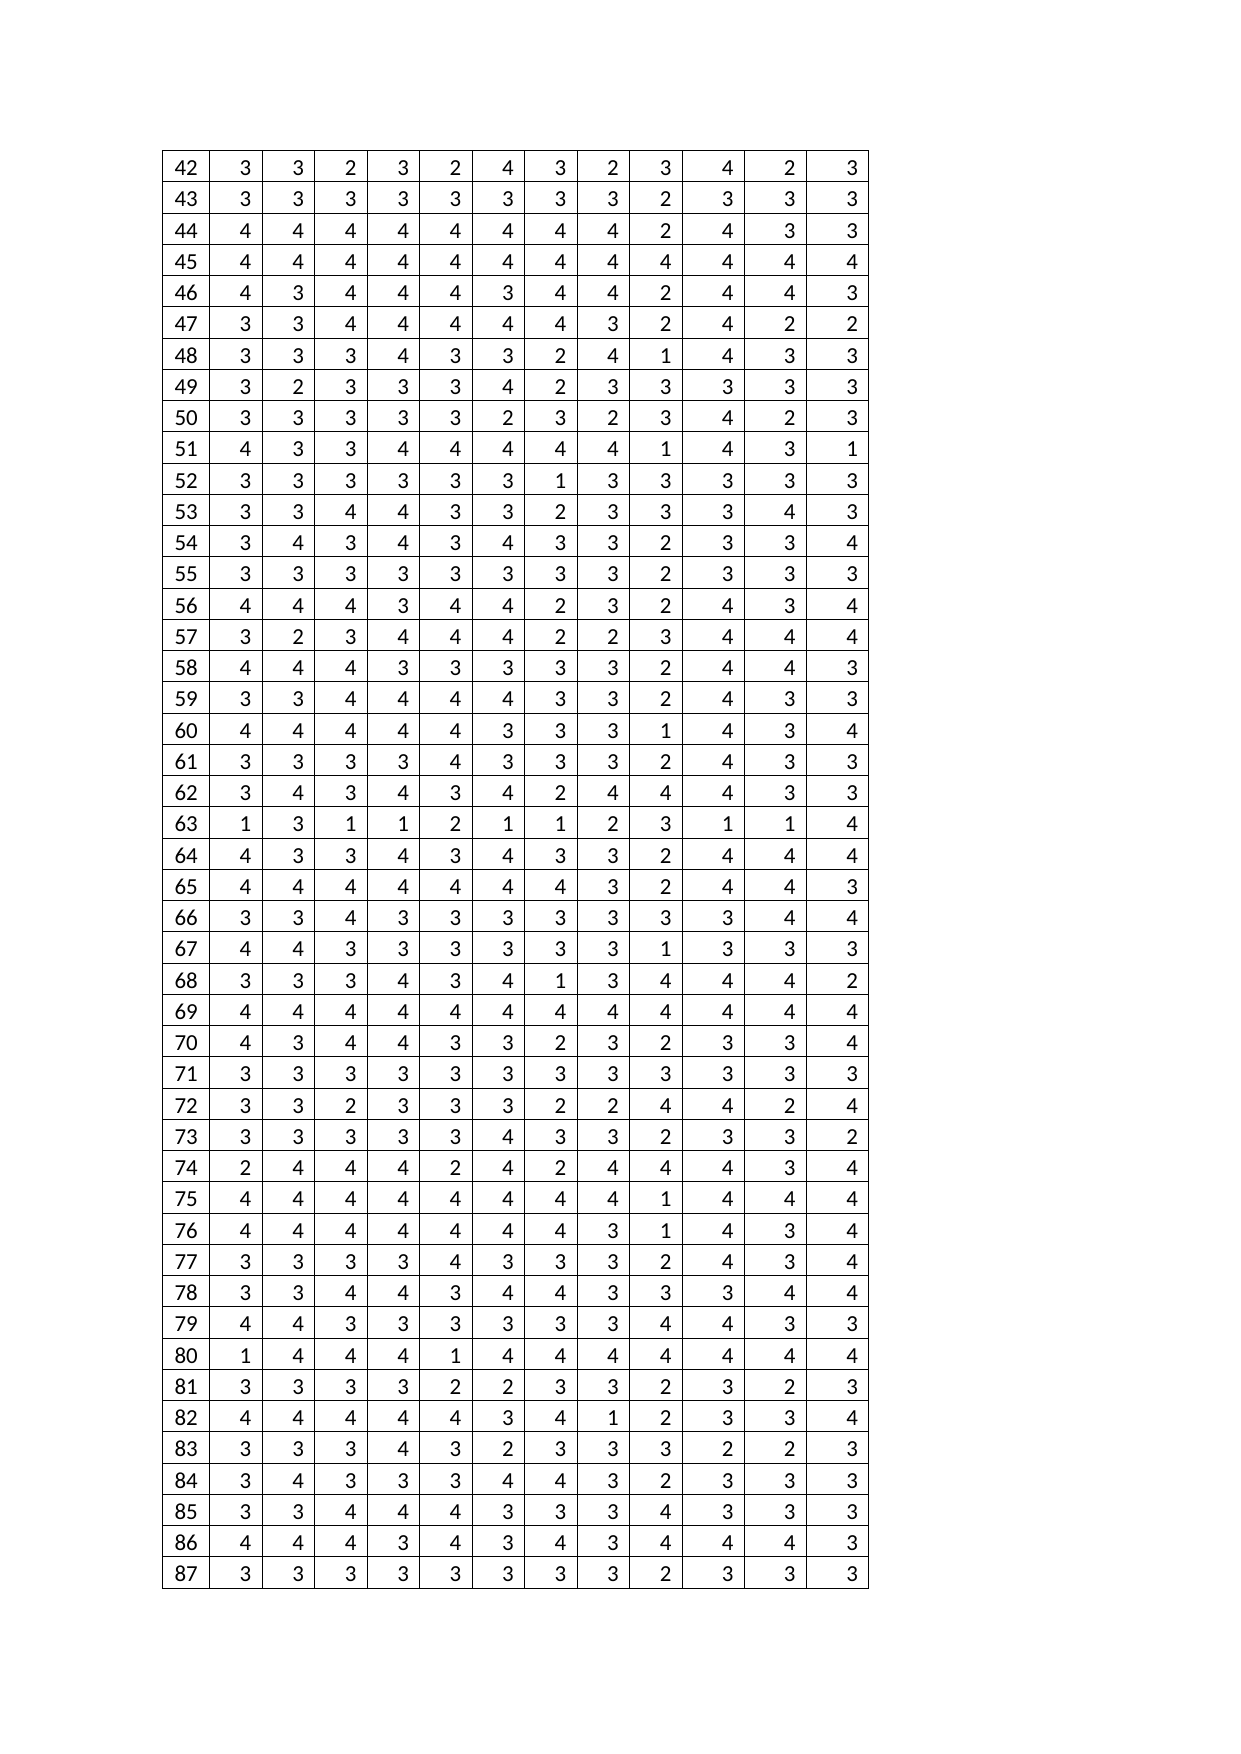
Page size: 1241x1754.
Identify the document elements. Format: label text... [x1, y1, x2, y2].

table_cell 65 [163, 870, 209, 900]
table_cell 4 [630, 964, 682, 994]
table_cell 4 [683, 589, 744, 619]
table_cell 3 [525, 682, 577, 712]
table_cell 4 [368, 995, 419, 1025]
table_cell 3 [807, 1464, 868, 1494]
table_cell 4 [745, 1182, 806, 1212]
table_cell 2 [578, 807, 629, 837]
table_cell 3 [525, 839, 577, 869]
table_cell 3 [368, 151, 419, 181]
table_cell 3 [210, 182, 262, 212]
table_cell 3 [683, 370, 744, 400]
table_cell 4 [420, 1214, 472, 1244]
table_cell 4 [807, 839, 868, 869]
table_cell 3 [630, 495, 682, 525]
table_cell 3 [263, 901, 314, 931]
table_cell 3 [210, 1557, 262, 1587]
table_cell 3 [210, 557, 262, 587]
table_cell 4 [315, 307, 367, 337]
table_cell 3 [745, 1464, 806, 1494]
table_cell 4 [630, 776, 682, 806]
table_cell 4 [210, 432, 262, 462]
table_cell 4 [368, 1432, 419, 1462]
table_cell 1 [745, 807, 806, 837]
table_cell 4 [525, 1276, 577, 1306]
table_cell 3 [578, 1214, 629, 1244]
table_cell 3 [263, 495, 314, 525]
table_cell 4 [420, 432, 472, 462]
table_cell 4 [263, 870, 314, 900]
table_cell 3 [473, 1307, 524, 1337]
table_cell 3 [315, 557, 367, 587]
table_cell 4 [683, 776, 744, 806]
table_cell 4 [368, 307, 419, 337]
table_cell 3 [745, 1245, 806, 1275]
table_cell 2 [525, 370, 577, 400]
table_cell 2 [745, 307, 806, 337]
table_cell 4 [683, 651, 744, 681]
table_cell 3 [210, 1432, 262, 1462]
table_cell 68 [163, 964, 209, 994]
table_cell 3 [473, 745, 524, 775]
table_cell 4 [807, 995, 868, 1025]
table_cell 85 [163, 1495, 209, 1525]
table_cell 2 [578, 620, 629, 650]
table_cell 3 [315, 370, 367, 400]
table_cell 3 [578, 1557, 629, 1587]
table_cell 3 [315, 1370, 367, 1400]
table_cell 3 [420, 370, 472, 400]
table_cell 3 [263, 1557, 314, 1587]
table_cell 3 [210, 620, 262, 650]
table_cell 3 [473, 495, 524, 525]
table_cell 3 [368, 589, 419, 619]
table_cell 4 [368, 1151, 419, 1181]
table_cell 3 [210, 1089, 262, 1119]
table_cell 4 [807, 526, 868, 556]
table_cell 3 [210, 401, 262, 431]
table_cell 3 [210, 1370, 262, 1400]
table_cell 52 [163, 464, 209, 494]
table_cell 4 [315, 1182, 367, 1212]
table_cell 4 [745, 839, 806, 869]
table_cell 4 [368, 245, 419, 275]
table_cell 4 [683, 714, 744, 744]
table_cell 3 [807, 182, 868, 212]
table_cell 4 [210, 276, 262, 306]
table_cell 3 [578, 464, 629, 494]
table_cell 50 [163, 401, 209, 431]
table_cell 3 [807, 276, 868, 306]
table_cell 4 [368, 1401, 419, 1431]
table_cell 49 [163, 370, 209, 400]
table_cell 4 [368, 964, 419, 994]
table_cell 3 [525, 714, 577, 744]
table_cell 1 [210, 1339, 262, 1369]
table_cell 3 [315, 1464, 367, 1494]
table_cell 4 [683, 401, 744, 431]
table_cell 2 [315, 1089, 367, 1119]
table_cell 3 [525, 932, 577, 962]
table_cell 4 [263, 651, 314, 681]
table_cell 4 [473, 620, 524, 650]
table_cell 4 [315, 495, 367, 525]
table_cell 3 [578, 589, 629, 619]
table_cell 3 [473, 276, 524, 306]
table_cell 4 [473, 995, 524, 1025]
table_cell 3 [525, 1120, 577, 1150]
table_cell 4 [683, 245, 744, 275]
table_cell 48 [163, 339, 209, 369]
table_cell 3 [420, 526, 472, 556]
table_cell 2 [210, 1151, 262, 1181]
table_cell 4 [525, 995, 577, 1025]
table_cell 4 [807, 1245, 868, 1275]
table_cell 2 [525, 1151, 577, 1181]
table_cell 2 [630, 182, 682, 212]
table_cell 4 [683, 682, 744, 712]
table_cell 3 [473, 1245, 524, 1275]
table_cell 4 [807, 1151, 868, 1181]
table_cell 2 [473, 1432, 524, 1462]
table_cell 4 [473, 526, 524, 556]
table_cell 86 [163, 1526, 209, 1556]
table_cell 4 [263, 932, 314, 962]
table_cell 66 [163, 901, 209, 931]
table_cell 4 [630, 1151, 682, 1181]
table_cell 4 [807, 1026, 868, 1056]
table_cell 3 [368, 651, 419, 681]
table_cell 3 [630, 807, 682, 837]
table_cell 2 [630, 214, 682, 244]
table_cell 4 [473, 245, 524, 275]
table_cell 3 [578, 1057, 629, 1087]
table_cell 3 [420, 557, 472, 587]
table_cell 2 [525, 1089, 577, 1119]
table_cell 3 [807, 932, 868, 962]
table_cell 4 [807, 1089, 868, 1119]
table_cell 4 [745, 651, 806, 681]
table_cell 1 [473, 807, 524, 837]
table_cell 2 [578, 401, 629, 431]
table_cell 4 [420, 589, 472, 619]
table_cell 3 [630, 464, 682, 494]
table_cell 3 [578, 526, 629, 556]
table_cell 4 [368, 1276, 419, 1306]
table_cell 3 [368, 557, 419, 587]
table_cell 3 [683, 1120, 744, 1150]
table_cell 4 [473, 1151, 524, 1181]
table_cell 4 [473, 1120, 524, 1150]
table_cell 4 [578, 1182, 629, 1212]
table_cell 3 [210, 526, 262, 556]
table_cell 4 [420, 1182, 472, 1212]
table_cell 4 [368, 495, 419, 525]
table_cell 3 [578, 1464, 629, 1494]
table_cell 3 [263, 1276, 314, 1306]
table_cell 63 [163, 807, 209, 837]
table_cell 2 [420, 151, 472, 181]
table_cell 3 [683, 1401, 744, 1431]
table_cell 83 [163, 1432, 209, 1462]
table_cell 3 [525, 1557, 577, 1587]
table_cell 3 [525, 651, 577, 681]
table_cell 4 [578, 339, 629, 369]
table_cell 3 [315, 464, 367, 494]
table_cell 3 [473, 339, 524, 369]
table_cell 4 [630, 1526, 682, 1556]
table_cell 4 [473, 1464, 524, 1494]
table_cell 2 [630, 839, 682, 869]
table_cell 4 [473, 589, 524, 619]
table_cell 4 [368, 839, 419, 869]
table_cell 3 [683, 1370, 744, 1400]
table_cell 2 [683, 1432, 744, 1462]
table_cell 3 [420, 464, 472, 494]
table_cell 87 [163, 1557, 209, 1587]
table_cell 4 [315, 1214, 367, 1244]
table_cell 4 [745, 495, 806, 525]
table_cell 4 [210, 1026, 262, 1056]
table_cell 76 [163, 1214, 209, 1244]
table_cell 3 [630, 1276, 682, 1306]
table_cell 4 [420, 214, 472, 244]
table_cell 4 [578, 776, 629, 806]
table_cell 4 [745, 995, 806, 1025]
table_cell 4 [368, 1339, 419, 1369]
table_cell 79 [163, 1307, 209, 1337]
table_cell 3 [210, 370, 262, 400]
table_cell 4 [420, 745, 472, 775]
table_cell 4 [807, 1214, 868, 1244]
table_cell 4 [420, 995, 472, 1025]
table_cell 3 [420, 401, 472, 431]
table_cell 4 [745, 276, 806, 306]
table_cell 3 [683, 182, 744, 212]
table_cell 3 [473, 182, 524, 212]
table_cell 2 [420, 1151, 472, 1181]
table_cell 78 [163, 1276, 209, 1306]
table_cell 3 [525, 401, 577, 431]
table_cell 71 [163, 1057, 209, 1087]
table_cell 3 [807, 651, 868, 681]
table_cell 3 [745, 1557, 806, 1587]
table_cell 3 [263, 1495, 314, 1525]
table_cell 4 [368, 870, 419, 900]
table_cell 69 [163, 995, 209, 1025]
table_cell 3 [630, 1057, 682, 1087]
table_cell 4 [420, 1526, 472, 1556]
table_cell 4 [210, 1307, 262, 1337]
table_cell 3 [473, 557, 524, 587]
table_cell 3 [807, 1057, 868, 1087]
table_cell 4 [630, 245, 682, 275]
table_cell 2 [630, 745, 682, 775]
table_cell 4 [368, 776, 419, 806]
table_cell 4 [525, 1401, 577, 1431]
table_cell 3 [315, 526, 367, 556]
table_cell 1 [525, 464, 577, 494]
table_cell 1 [630, 339, 682, 369]
table_cell 3 [683, 526, 744, 556]
table_cell 70 [163, 1026, 209, 1056]
table_cell 3 [578, 964, 629, 994]
table_cell 4 [473, 151, 524, 181]
table_cell 84 [163, 1464, 209, 1494]
table_cell 3 [630, 370, 682, 400]
table_cell 3 [807, 1557, 868, 1587]
table_cell 3 [263, 1120, 314, 1150]
table_cell 4 [578, 995, 629, 1025]
table_cell 3 [420, 1026, 472, 1056]
table_cell 3 [210, 1245, 262, 1275]
table_cell 3 [420, 339, 472, 369]
table_cell 4 [745, 964, 806, 994]
table_cell 3 [315, 1307, 367, 1337]
table_cell 2 [630, 1370, 682, 1400]
table_cell 3 [210, 495, 262, 525]
table_cell 3 [263, 339, 314, 369]
table_cell 4 [683, 870, 744, 900]
table_cell 3 [745, 1057, 806, 1087]
table_cell 3 [315, 1057, 367, 1087]
table_cell 3 [525, 182, 577, 212]
table_cell 4 [315, 276, 367, 306]
table_cell 3 [420, 1432, 472, 1462]
table_cell 4 [368, 276, 419, 306]
table_cell 4 [368, 682, 419, 712]
table_cell 3 [473, 464, 524, 494]
table_cell 3 [525, 1057, 577, 1087]
table_cell 4 [807, 1182, 868, 1212]
table_cell 4 [745, 901, 806, 931]
table_cell 3 [683, 1026, 744, 1056]
table_cell 3 [210, 151, 262, 181]
table_cell 2 [630, 1026, 682, 1056]
table_cell 2 [745, 1432, 806, 1462]
table_cell 3 [315, 339, 367, 369]
table_cell 4 [263, 1307, 314, 1337]
table_cell 1 [630, 432, 682, 462]
table_cell 4 [578, 214, 629, 244]
table_cell 4 [473, 964, 524, 994]
table_cell 3 [683, 901, 744, 931]
table_cell 4 [263, 589, 314, 619]
table_cell 3 [210, 682, 262, 712]
table_cell 2 [263, 370, 314, 400]
table_cell 3 [315, 182, 367, 212]
table_cell 3 [263, 182, 314, 212]
table_cell 3 [263, 401, 314, 431]
table_cell 4 [210, 651, 262, 681]
table_cell 4 [368, 620, 419, 650]
table_cell 4 [807, 807, 868, 837]
table_cell 72 [163, 1089, 209, 1119]
table_cell 4 [368, 526, 419, 556]
table_cell 62 [163, 776, 209, 806]
table_cell 1 [683, 807, 744, 837]
table_cell 3 [473, 932, 524, 962]
table_cell 3 [263, 964, 314, 994]
table_cell 4 [315, 1026, 367, 1056]
table_cell 3 [473, 1526, 524, 1556]
table_cell 4 [210, 589, 262, 619]
table_cell 4 [473, 870, 524, 900]
table_cell 4 [420, 714, 472, 744]
table_cell 2 [315, 151, 367, 181]
table_cell 3 [807, 745, 868, 775]
table_cell 3 [745, 1307, 806, 1337]
table_cell 2 [630, 1557, 682, 1587]
table_cell 4 [368, 1182, 419, 1212]
table_cell 1 [630, 714, 682, 744]
table_cell 4 [263, 995, 314, 1025]
table_cell 3 [368, 401, 419, 431]
table_cell 2 [525, 776, 577, 806]
table_cell 67 [163, 932, 209, 962]
table_cell 75 [163, 1182, 209, 1212]
table_cell 3 [630, 1432, 682, 1462]
table_cell 3 [420, 182, 472, 212]
table_cell 4 [683, 839, 744, 869]
table_cell 3 [578, 1245, 629, 1275]
table_cell 3 [263, 839, 314, 869]
table_cell 4 [473, 307, 524, 337]
table_cell 4 [630, 1089, 682, 1119]
table_cell 3 [420, 495, 472, 525]
table_cell 3 [578, 370, 629, 400]
table_cell 3 [745, 1151, 806, 1181]
table_cell 1 [525, 964, 577, 994]
table_cell 3 [525, 1245, 577, 1275]
table_cell 4 [683, 1151, 744, 1181]
table_cell 4 [473, 1214, 524, 1244]
table_cell 4 [420, 682, 472, 712]
table_cell 4 [473, 682, 524, 712]
table_cell 3 [578, 1370, 629, 1400]
table_cell 4 [263, 1526, 314, 1556]
table_cell 3 [807, 776, 868, 806]
table_cell 3 [315, 1120, 367, 1150]
table_cell 1 [210, 807, 262, 837]
table_cell 2 [745, 1370, 806, 1400]
table_cell 3 [368, 182, 419, 212]
table_cell 4 [263, 245, 314, 275]
table_cell 3 [578, 1307, 629, 1337]
table_cell 3 [630, 901, 682, 931]
table_cell 3 [745, 557, 806, 587]
table_cell 3 [683, 557, 744, 587]
table_cell 3 [210, 464, 262, 494]
table_cell 3 [745, 1120, 806, 1150]
table_cell 2 [473, 401, 524, 431]
table_cell 1 [630, 1182, 682, 1212]
table_cell 3 [807, 682, 868, 712]
table_cell 3 [578, 745, 629, 775]
table_cell 4 [315, 1339, 367, 1369]
table_cell 4 [683, 1089, 744, 1119]
table_cell 4 [630, 1307, 682, 1337]
table_cell 3 [807, 870, 868, 900]
table_cell 3 [420, 1089, 472, 1119]
table_cell 4 [525, 432, 577, 462]
table_cell 3 [807, 1432, 868, 1462]
table_cell 4 [368, 1495, 419, 1525]
table_cell 4 [525, 1339, 577, 1369]
table_cell 2 [630, 870, 682, 900]
table_cell 3 [315, 401, 367, 431]
table_cell 2 [630, 682, 682, 712]
table_cell 4 [210, 1401, 262, 1431]
table_cell 3 [315, 432, 367, 462]
table_cell 4 [578, 276, 629, 306]
table_cell 4 [745, 1276, 806, 1306]
table_cell 3 [420, 1464, 472, 1494]
table_cell 4 [263, 1401, 314, 1431]
table_cell 3 [525, 1495, 577, 1525]
table_cell 3 [473, 651, 524, 681]
table_cell 3 [263, 807, 314, 837]
table_cell 3 [807, 1495, 868, 1525]
table_cell 3 [263, 682, 314, 712]
table_cell 3 [745, 714, 806, 744]
table_cell 3 [683, 1276, 744, 1306]
table_cell 1 [525, 807, 577, 837]
table_cell 4 [473, 776, 524, 806]
table_cell 54 [163, 526, 209, 556]
table_cell 3 [420, 964, 472, 994]
table_cell 4 [420, 620, 472, 650]
table_cell 3 [420, 932, 472, 962]
table_cell 3 [420, 901, 472, 931]
table_cell 4 [420, 870, 472, 900]
table_cell 59 [163, 682, 209, 712]
table_cell 2 [263, 620, 314, 650]
table_cell 4 [210, 1526, 262, 1556]
table_cell 4 [807, 620, 868, 650]
table_cell 3 [683, 1464, 744, 1494]
table_cell 3 [578, 839, 629, 869]
table_cell 3 [807, 464, 868, 494]
table_cell 3 [368, 1370, 419, 1400]
table_cell 4 [745, 1526, 806, 1556]
table_cell 3 [368, 1089, 419, 1119]
table_cell 4 [315, 245, 367, 275]
table_cell 3 [368, 464, 419, 494]
table_cell 4 [263, 1214, 314, 1244]
table_cell 3 [263, 745, 314, 775]
table_cell 3 [210, 1276, 262, 1306]
table_cell 3 [368, 1307, 419, 1337]
table_cell 3 [578, 1526, 629, 1556]
table_cell 4 [745, 870, 806, 900]
table_cell 46 [163, 276, 209, 306]
table_cell 3 [807, 370, 868, 400]
table_cell 3 [368, 1464, 419, 1494]
table_cell 2 [807, 1120, 868, 1150]
table_cell 4 [683, 620, 744, 650]
table_cell 3 [807, 495, 868, 525]
table_cell 4 [683, 995, 744, 1025]
table_cell 3 [745, 526, 806, 556]
table_cell 3 [578, 307, 629, 337]
table_cell 3 [683, 464, 744, 494]
table_cell 3 [578, 1026, 629, 1056]
table_cell 2 [525, 620, 577, 650]
table_cell 3 [745, 1026, 806, 1056]
table_cell 4 [745, 620, 806, 650]
table_cell 3 [745, 589, 806, 619]
table_cell 3 [368, 370, 419, 400]
table_cell 44 [163, 214, 209, 244]
table_cell 4 [578, 432, 629, 462]
table_cell 3 [210, 745, 262, 775]
table_cell 3 [368, 745, 419, 775]
table_cell 4 [263, 1151, 314, 1181]
table_cell 4 [210, 1214, 262, 1244]
table_cell 51 [163, 432, 209, 462]
table_cell 64 [163, 839, 209, 869]
table_cell 3 [578, 1495, 629, 1525]
table_cell 3 [473, 714, 524, 744]
table_cell 3 [473, 1089, 524, 1119]
table_cell 3 [745, 339, 806, 369]
table_cell 3 [807, 151, 868, 181]
table_cell 3 [683, 932, 744, 962]
table_cell 4 [525, 1182, 577, 1212]
table_cell 4 [630, 1339, 682, 1369]
table_cell 3 [745, 682, 806, 712]
table_cell 3 [525, 1307, 577, 1337]
table_cell 2 [578, 151, 629, 181]
table_cell 4 [473, 214, 524, 244]
table_cell 4 [210, 870, 262, 900]
table_cell 3 [578, 1120, 629, 1150]
table_cell 4 [578, 245, 629, 275]
table_cell 4 [315, 1495, 367, 1525]
table_cell 3 [578, 651, 629, 681]
table_cell 4 [683, 1182, 744, 1212]
table_cell 4 [473, 1339, 524, 1369]
table_cell 1 [807, 432, 868, 462]
table_cell 4 [745, 245, 806, 275]
table_cell 3 [578, 495, 629, 525]
table_cell 4 [578, 1151, 629, 1181]
table_cell 3 [745, 432, 806, 462]
table_cell 2 [630, 557, 682, 587]
table_cell 3 [315, 620, 367, 650]
table_cell 3 [315, 932, 367, 962]
table_cell 3 [683, 1495, 744, 1525]
table_cell 4 [525, 1464, 577, 1494]
table_cell 4 [525, 214, 577, 244]
table_cell 2 [807, 964, 868, 994]
table_cell 2 [525, 495, 577, 525]
table_cell 3 [210, 964, 262, 994]
table_cell 3 [263, 1432, 314, 1462]
table_cell 3 [578, 682, 629, 712]
table_cell 3 [210, 1464, 262, 1494]
table_cell 4 [315, 901, 367, 931]
table_cell 4 [315, 651, 367, 681]
table_cell 3 [315, 776, 367, 806]
table_cell 3 [210, 1057, 262, 1087]
table_cell 3 [210, 776, 262, 806]
table_cell 3 [368, 1057, 419, 1087]
table_cell 4 [368, 1214, 419, 1244]
table_cell 4 [315, 1276, 367, 1306]
table_cell 3 [525, 1370, 577, 1400]
table_cell 2 [525, 589, 577, 619]
table_cell 61 [163, 745, 209, 775]
table_cell 4 [420, 1495, 472, 1525]
table_cell 3 [420, 1307, 472, 1337]
table_cell 3 [525, 901, 577, 931]
table_cell 4 [473, 1182, 524, 1212]
table_cell 3 [807, 1370, 868, 1400]
table_cell 3 [263, 1026, 314, 1056]
table_cell 2 [807, 307, 868, 337]
table_cell 55 [163, 557, 209, 587]
table_cell 3 [683, 495, 744, 525]
table_cell 3 [315, 964, 367, 994]
table_cell 4 [578, 1339, 629, 1369]
table_cell 4 [473, 432, 524, 462]
table_cell 3 [745, 776, 806, 806]
table_cell 3 [368, 901, 419, 931]
table_cell 2 [745, 401, 806, 431]
table_cell 4 [807, 1339, 868, 1369]
table_cell 3 [473, 1495, 524, 1525]
table_cell 45 [163, 245, 209, 275]
table_cell 3 [263, 432, 314, 462]
table_cell 4 [807, 901, 868, 931]
table_cell 3 [368, 932, 419, 962]
table_cell 4 [315, 1401, 367, 1431]
table_cell 4 [807, 1276, 868, 1306]
table_cell 3 [683, 1057, 744, 1087]
table_cell 3 [473, 901, 524, 931]
table_cell 3 [745, 1214, 806, 1244]
table_cell 3 [368, 1526, 419, 1556]
table_cell 4 [420, 307, 472, 337]
table_cell 4 [473, 1276, 524, 1306]
table_cell 4 [263, 1182, 314, 1212]
table_cell 4 [525, 307, 577, 337]
table_cell 4 [315, 682, 367, 712]
table_cell 3 [420, 776, 472, 806]
table_cell 2 [525, 339, 577, 369]
table_cell 4 [683, 151, 744, 181]
table_cell 58 [163, 651, 209, 681]
table_cell 2 [630, 651, 682, 681]
table_cell 3 [578, 182, 629, 212]
table_cell 3 [745, 370, 806, 400]
table_cell 4 [807, 1401, 868, 1431]
table_cell 4 [210, 245, 262, 275]
table_cell 3 [807, 557, 868, 587]
table_cell 3 [263, 1057, 314, 1087]
table_cell 3 [368, 1120, 419, 1150]
table_cell 2 [745, 1089, 806, 1119]
table_cell 3 [420, 1276, 472, 1306]
table_cell 4 [210, 1182, 262, 1212]
table_cell 4 [263, 714, 314, 744]
table_cell 80 [163, 1339, 209, 1369]
table_cell 3 [420, 651, 472, 681]
table_cell 4 [368, 339, 419, 369]
table_cell 4 [263, 1339, 314, 1369]
table_cell 4 [473, 370, 524, 400]
table_cell 4 [807, 714, 868, 744]
table_cell 4 [525, 1526, 577, 1556]
table_cell 2 [630, 276, 682, 306]
table_cell 82 [163, 1401, 209, 1431]
table_cell 4 [683, 1245, 744, 1275]
table_cell 3 [420, 1057, 472, 1087]
table_cell 3 [525, 745, 577, 775]
table_cell 4 [210, 714, 262, 744]
table_cell 3 [578, 714, 629, 744]
table_cell 2 [630, 1120, 682, 1150]
table_cell 3 [630, 620, 682, 650]
table_cell 56 [163, 589, 209, 619]
table_cell 3 [525, 557, 577, 587]
table_cell 4 [368, 1026, 419, 1056]
table_cell 1 [630, 932, 682, 962]
table_cell 4 [210, 932, 262, 962]
table_cell 4 [745, 1339, 806, 1369]
table_cell 3 [525, 151, 577, 181]
table_cell 4 [525, 870, 577, 900]
table_cell 4 [683, 432, 744, 462]
table_cell 4 [263, 526, 314, 556]
table_cell 4 [263, 776, 314, 806]
table_cell 3 [263, 557, 314, 587]
table_cell 3 [578, 901, 629, 931]
table_cell 3 [525, 1432, 577, 1462]
table_cell 3 [315, 1432, 367, 1462]
table_cell 3 [745, 932, 806, 962]
table_cell 3 [210, 1120, 262, 1150]
table_cell 3 [420, 1557, 472, 1587]
table_cell 2 [420, 1370, 472, 1400]
table_cell 3 [315, 839, 367, 869]
table_cell 3 [368, 1557, 419, 1587]
table_cell 4 [210, 214, 262, 244]
table_cell 3 [473, 1557, 524, 1587]
table_cell 3 [210, 339, 262, 369]
table_cell 3 [263, 1089, 314, 1119]
table_cell 3 [315, 1557, 367, 1587]
table_cell 3 [807, 339, 868, 369]
table_cell 47 [163, 307, 209, 337]
table_cell 4 [525, 245, 577, 275]
table_cell 4 [683, 1526, 744, 1556]
table_cell 4 [683, 214, 744, 244]
table_cell 3 [263, 1370, 314, 1400]
table_cell 3 [473, 1026, 524, 1056]
table_cell 73 [163, 1120, 209, 1150]
table_cell 3 [315, 745, 367, 775]
table_cell 1 [315, 807, 367, 837]
table_cell 4 [315, 1151, 367, 1181]
table_cell 3 [368, 1245, 419, 1275]
table_cell 2 [630, 1245, 682, 1275]
table_cell 3 [210, 307, 262, 337]
table_cell 4 [683, 1307, 744, 1337]
table_cell 3 [745, 464, 806, 494]
table_cell 1 [368, 807, 419, 837]
table_cell 3 [263, 276, 314, 306]
table_cell 4 [525, 276, 577, 306]
table_cell 3 [807, 214, 868, 244]
table_cell 77 [163, 1245, 209, 1275]
table_cell 4 [368, 714, 419, 744]
table_cell 2 [745, 151, 806, 181]
table_cell 3 [210, 901, 262, 931]
table_cell 3 [420, 1120, 472, 1150]
table_cell 4 [315, 214, 367, 244]
table_cell 4 [420, 1245, 472, 1275]
table_cell 4 [807, 245, 868, 275]
table_cell 3 [683, 1557, 744, 1587]
table_cell 3 [263, 307, 314, 337]
table_cell 4 [683, 1214, 744, 1244]
table_cell 2 [525, 1026, 577, 1056]
table_cell 3 [745, 1401, 806, 1431]
table_cell 3 [745, 182, 806, 212]
table_cell 4 [683, 307, 744, 337]
table_cell 1 [630, 1214, 682, 1244]
table_cell 2 [630, 307, 682, 337]
table_cell 4 [683, 745, 744, 775]
table_cell 4 [368, 214, 419, 244]
table_cell 4 [420, 245, 472, 275]
table_cell 3 [263, 151, 314, 181]
table_cell 57 [163, 620, 209, 650]
table_cell 3 [807, 1526, 868, 1556]
table_cell 4 [630, 995, 682, 1025]
table_cell 3 [473, 1401, 524, 1431]
table_cell 74 [163, 1151, 209, 1181]
table_cell 2 [630, 589, 682, 619]
table_cell 3 [525, 526, 577, 556]
table_cell 43 [163, 182, 209, 212]
table_cell 2 [420, 807, 472, 837]
table_cell 4 [683, 964, 744, 994]
table_cell 4 [420, 276, 472, 306]
table_cell 42 [163, 151, 209, 181]
table_cell 4 [807, 589, 868, 619]
table_cell 3 [630, 401, 682, 431]
table_cell 4 [683, 276, 744, 306]
table_cell 4 [315, 589, 367, 619]
table_cell 4 [210, 995, 262, 1025]
table_cell 3 [578, 932, 629, 962]
table_cell 4 [473, 839, 524, 869]
table_cell 4 [315, 870, 367, 900]
table_cell 3 [210, 1495, 262, 1525]
table_cell 4 [683, 339, 744, 369]
table_cell 3 [578, 1432, 629, 1462]
table_cell 2 [630, 1401, 682, 1431]
table_cell 4 [263, 214, 314, 244]
table_cell 60 [163, 714, 209, 744]
table_cell 3 [745, 745, 806, 775]
table_cell 4 [315, 714, 367, 744]
table_cell 3 [807, 401, 868, 431]
table_cell 3 [420, 839, 472, 869]
table_cell 3 [578, 557, 629, 587]
table_cell 4 [420, 1401, 472, 1431]
table_cell 3 [473, 1057, 524, 1087]
table_cell 81 [163, 1370, 209, 1400]
table_cell 2 [473, 1370, 524, 1400]
table_cell 3 [807, 1307, 868, 1337]
table_cell 4 [368, 432, 419, 462]
table_cell 2 [630, 526, 682, 556]
table_cell 4 [630, 1495, 682, 1525]
table_cell 3 [745, 1495, 806, 1525]
table_cell 4 [683, 1339, 744, 1369]
table_cell 3 [630, 151, 682, 181]
table_cell 2 [630, 1464, 682, 1494]
table_cell 4 [315, 995, 367, 1025]
table_cell 4 [210, 839, 262, 869]
table_cell 4 [525, 1214, 577, 1244]
table_cell 4 [315, 1526, 367, 1556]
table_cell 3 [263, 464, 314, 494]
table_cell 3 [745, 214, 806, 244]
table_cell 53 [163, 495, 209, 525]
table_cell 3 [578, 870, 629, 900]
table_cell 3 [263, 1245, 314, 1275]
table_cell 2 [578, 1089, 629, 1119]
table_cell 1 [578, 1401, 629, 1431]
table_cell 1 [420, 1339, 472, 1369]
table_cell 3 [578, 1276, 629, 1306]
table_cell 4 [263, 1464, 314, 1494]
table_cell 3 [315, 1245, 367, 1275]
